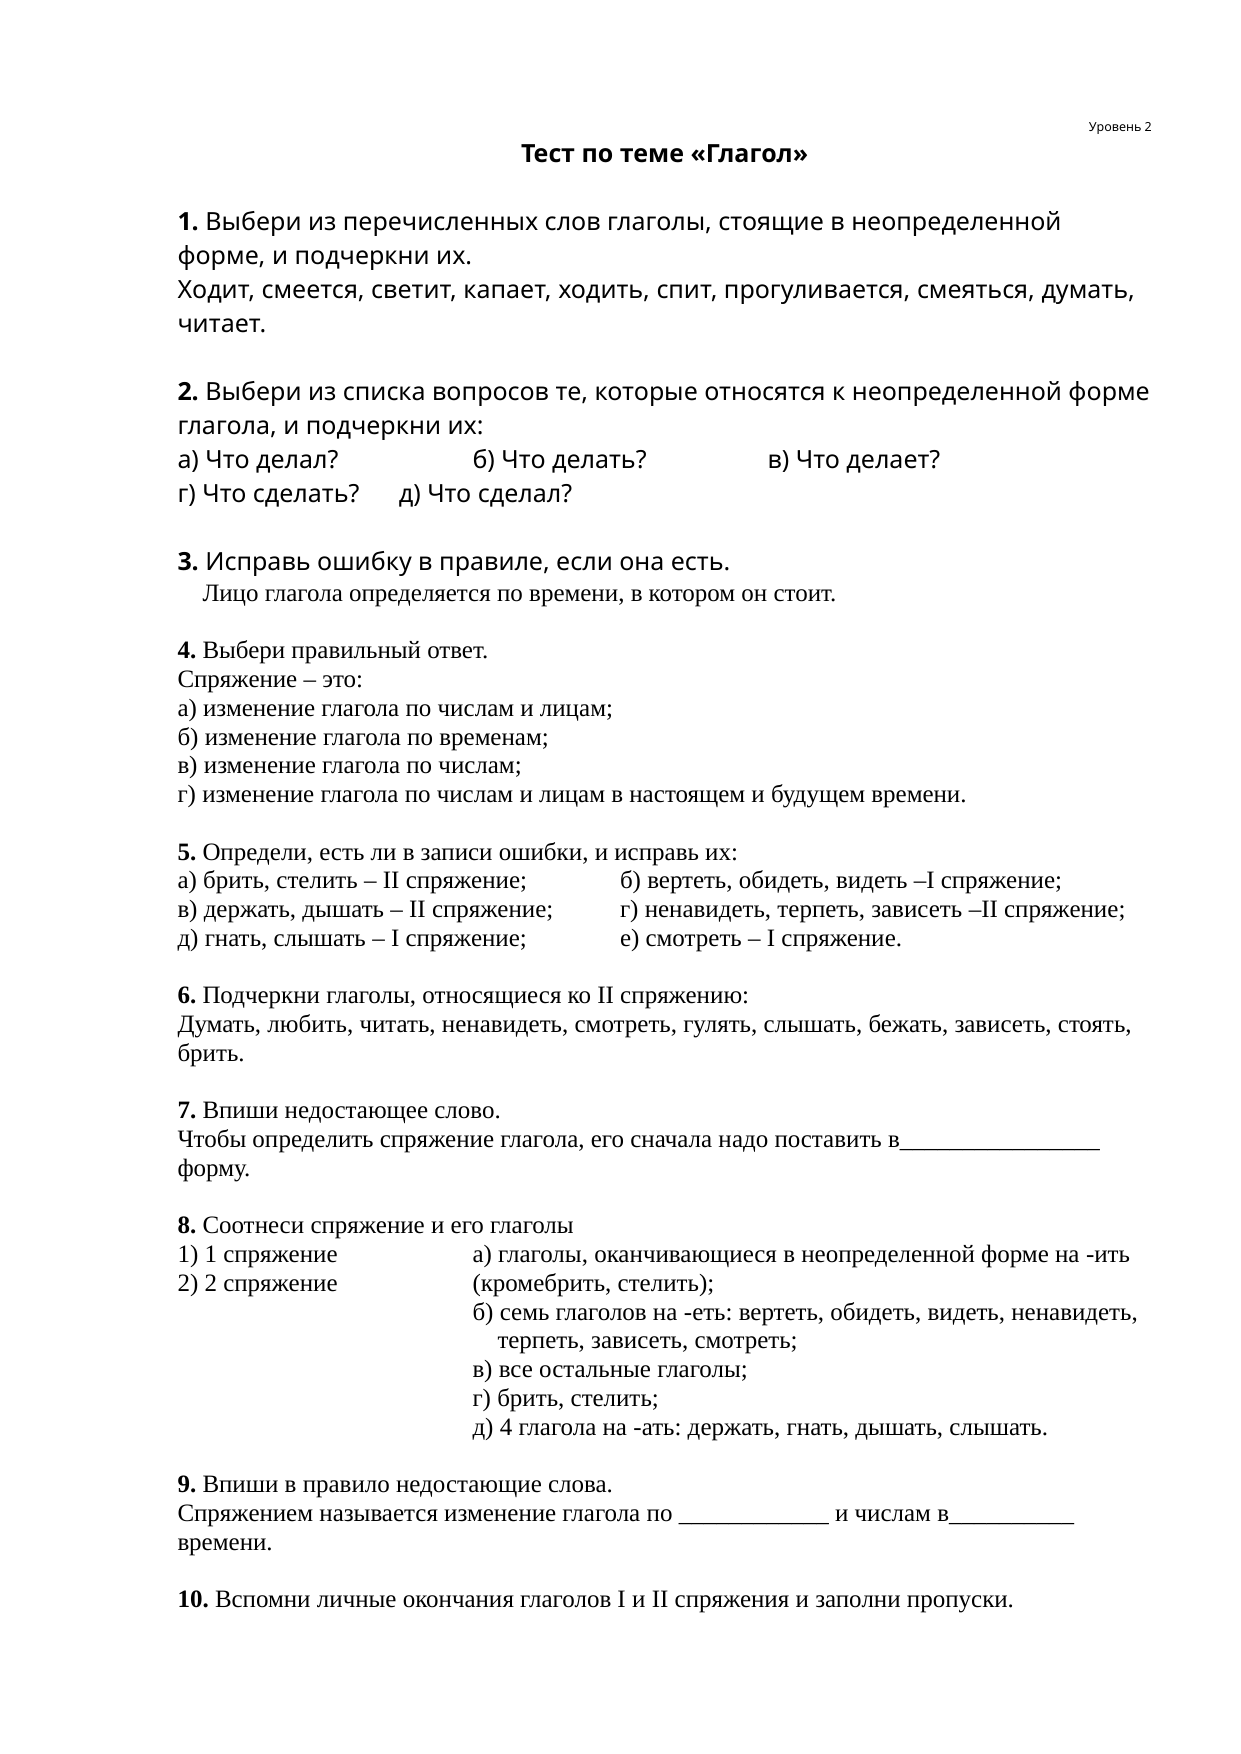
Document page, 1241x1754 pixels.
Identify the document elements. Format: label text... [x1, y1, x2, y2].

text 4. Выбери правильный ответ. [177, 636, 1152, 664]
text г) брить, стелить; [177, 1383, 1152, 1412]
text д) 4 глагола на -ать: держать, гнать, дышать, слышать. [177, 1412, 1152, 1441]
text Лицо глагола определяется по времени, в котором он стоит. [177, 578, 1152, 607]
text Чтобы определить спряжение глагола, его сначала надо поставить в________________ форму. [177, 1124, 1152, 1182]
text 2. Выбери из списка вопросов те, которые относятся к неопределенной форме глагола, и подчеркни их: [177, 374, 1152, 442]
text в) держать, дышать – II спряжение; г) ненавидеть, терпеть, зависеть –II спряжение; [177, 894, 1152, 923]
text Думать, любить, читать, ненавидеть, смотреть, гулять, слышать, бежать, зависеть, стоять, брить. [177, 1009, 1152, 1067]
text 7. Впиши недостающее слово. [177, 1096, 1152, 1124]
text Спряжение – это: [177, 664, 1152, 693]
text 10. Вспомни личные окончания глаголов I и II спряжения и заполни пропуски. [177, 1584, 1152, 1613]
text 9. Впиши в правило недостающие слова. [177, 1469, 1152, 1498]
text а) брить, стелить – II спряжение; б) вертеть, обидеть, видеть –I спряжение; [177, 866, 1152, 894]
text д) гнать, слышать – I спряжение; е) смотреть – I спряжение. [177, 923, 1152, 952]
text 3. Исправь ошибку в правиле, если она есть. [177, 544, 1152, 578]
text а) изменение глагола по числам и лицам; [177, 693, 1152, 722]
text 2) 2 спряжение (кромебрить, стелить); [177, 1268, 1152, 1297]
text Уровень 2 [177, 118, 1152, 135]
text г) Что сделать? д) Что сделал? [177, 476, 1152, 510]
text 1. Выбери из перечисленных слов глаголы, стоящие в неопределенной форме, и подчеркни их. [177, 203, 1152, 271]
text б) семь глаголов на -еть: вертеть, обидеть, видеть, ненавидеть, [177, 1297, 1152, 1326]
text 6. Подчеркни глаголы, относящиеся ко II спряжению: [177, 981, 1152, 1009]
text 8. Соотнеси спряжение и его глаголы [177, 1211, 1152, 1239]
text Тест по теме «Глагол» [177, 135, 1152, 169]
text 1) 1 спряжение а) глаголы, оканчивающиеся в неопределенной форме на -ить [177, 1239, 1152, 1268]
text 5. Определи, есть ли в записи ошибки, и исправь их: [177, 837, 1152, 866]
text в) все остальные глаголы; [177, 1354, 1152, 1383]
text г) изменение глагола по числам и лицам в настоящем и будущем времени. [177, 779, 1152, 808]
text б) изменение глагола по временам; [177, 722, 1152, 751]
text Ходит, смеется, светит, капает, ходить, спит, прогуливается, смеяться, думать, читает. [177, 271, 1152, 339]
text в) изменение глагола по числам; [177, 751, 1152, 779]
text а) Что делал? б) Что делать? в) Что делает? [177, 442, 1152, 476]
text Спряжением называется изменение глагола по ____________ и числам в__________ времени. [177, 1498, 1152, 1556]
text терпеть, зависеть, смотреть; [177, 1326, 1152, 1354]
